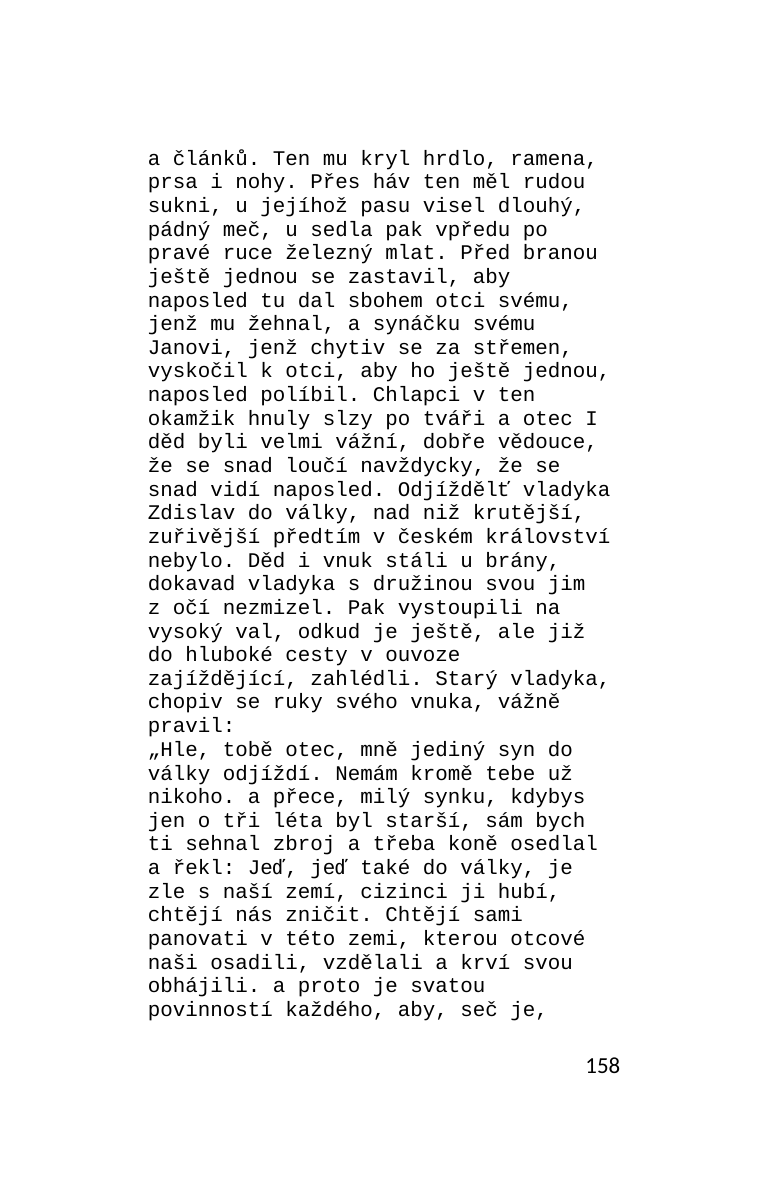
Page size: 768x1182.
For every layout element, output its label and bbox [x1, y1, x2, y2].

text [148, 148, 620, 739]
text [148, 739, 620, 1023]
